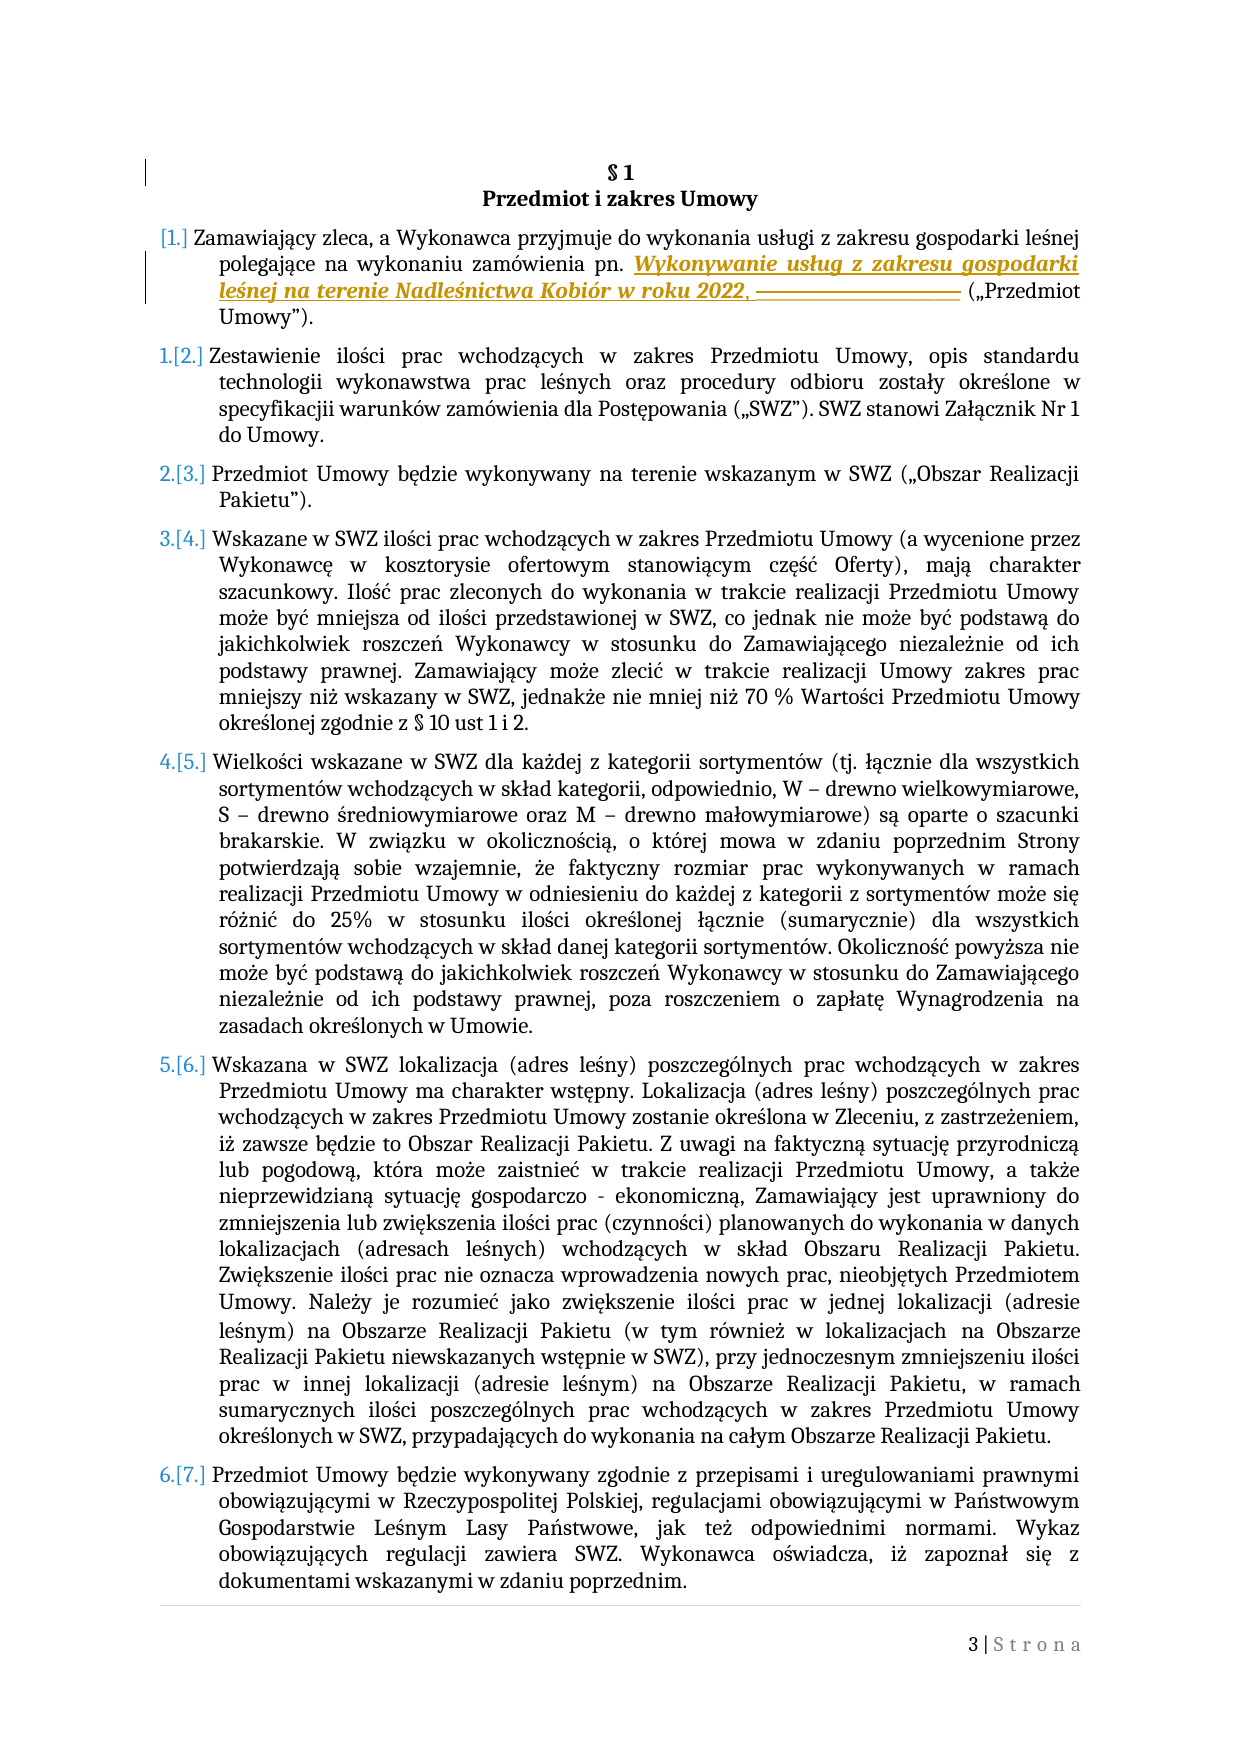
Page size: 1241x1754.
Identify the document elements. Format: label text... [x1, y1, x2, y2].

list Wskazane w SWZ ilości prac wchodzących w zakres Przedmiotu Umowy (a wycenione przez Wykonawcę w kosztorysie ofertowym stanowiącym część Oferty), mają charakter szacunkowy. Ilość prac zleconych do wykonania w trakcie realizacji Przedmiotu Umowy może być mniejsza od ilości przedstawionej w SWZ, co jednak nie może być podstawą do jakichkolwiek roszczeń Wykonawcy w stosunku do Zamawiającego niezależnie od ich podstawy prawnej. Zamawiający może zlecić w trakcie realizacji Umowy zakres prac mniejszy niż wskazany w SWZ, jednakże nie mniej niż 70 % Wartości Przedmiotu Umowy określonej zgodnie z § 10 ust 1 i 2. [159, 526, 1081, 737]
list Zestawienie ilości prac wchodzących w zakres Przedmiotu Umowy, opis standardu technologii wykonawstwa prac leśnych oraz procedury odbioru zostały określone w specyfikacjii warunków zamówienia dla Postępowania („SWZ”). SWZ stanowi Załącznik Nr 1 do Umowy. [159, 343, 1081, 448]
list Wielkości wskazane w SWZ dla każdej z kategorii sortymentów (tj. łącznie dla wszystkich sortymentów wchodzących w skład kategorii, odpowiednio, W – drewno wielkowymiarowe, S – drewno średniowymiarowe oraz M – drewno małowymiarowe) są oparte o szacunki brakarskie. W związku w okolicznością, o której mowa w zdaniu poprzednim Strony potwierdzają sobie wzajemnie, że faktyczny rozmiar prac wykonywanych w ramach realizacji Przedmiotu Umowy w odniesieniu do każdej z kategorii z sortymentów może się różnić do 25% w stosunku ilości określonej łącznie (sumarycznie) dla wszystkich sortymentów wchodzących w skład danej kategorii sortymentów. Okoliczność powyższa nie może być podstawą do jakichkolwiek roszczeń Wykonawcy w stosunku do Zamawiającego niezależnie od ich podstawy prawnej, poza roszczeniem o zapłatę Wynagrodzenia na zasadach określonych w Umowie. [159, 749, 1081, 1039]
list Wskazana w SWZ lokalizacja (adres leśny) poszczególnych prac wchodzących w zakres Przedmiotu Umowy ma charakter wstępny. Lokalizacja (adres leśny) poszczególnych prac wchodzących w zakres Przedmiotu Umowy zostanie określona w Zleceniu, z zastrzeżeniem, iż zawsze będzie to Obszar Realizacji Pakietu. Z uwagi na faktyczną sytuację przyrodniczą lub pogodową, która może zaistnieć w trakcie realizacji Przedmiotu Umowy, a także nieprzewidzianą sytuację gospodarczo - ekonomiczną, Zamawiający jest uprawniony do zmniejszenia lub zwiększenia ilości prac (czynności) planowanych do wykonania w danych lokalizacjach (adresach leśnych) wchodzących w skład Obszaru Realizacji Pakietu. Zwiększenie ilości prac nie oznacza wprowadzenia nowych prac, nieobjętych Przedmiotem Umowy. Należy je rozumieć jako zwiększenie ilości prac w jednej lokalizacji (adresie leśnym) na Obszarze Realizacji Pakietu (w tym również w lokalizacjach na Obszarze Realizacji Pakietu niewskazanych wstępnie w SWZ), przy jednoczesnym zmniejszeniu ilości prac w innej lokalizacji (adresie leśnym) na Obszarze Realizacji Pakietu, w ramach sumarycznych ilości poszczególnych prac wchodzących w zakres Przedmiotu Umowy określonych w SWZ, przypadających do wykonania na całym Obszarze Realizacji Pakietu. [159, 1051, 1081, 1449]
list Przedmiot Umowy będzie wykonywany zgodnie z przepisami i uregulowaniami prawnymi obowiązującymi w Rzeczypospolitej Polskiej, regulacjami obowiązującymi w Państwowym Gospodarstwie Leśnym Lasy Państwowe, jak też odpowiednimi normami. Wykaz obowiązujących regulacji zawiera SWZ. Wykonawca oświadcza, iż zapoznał się z dokumentami wskazanymi w zdaniu poprzednim. [159, 1462, 1081, 1594]
text § 1 Przedmiot i zakres Umowy [159, 159, 1081, 212]
list Przedmiot Umowy będzie wykonywany na terenie wskazanym w SWZ („Obszar Realizacji Pakietu”). [159, 461, 1081, 513]
list Zamawiający zleca, a Wykonawca przyjmuje do wykonania usługi z zakresu gospodarki leśnej polegające na wykonaniu zamówienia pn. („Przedmiot Umowy”). [159, 225, 1081, 330]
